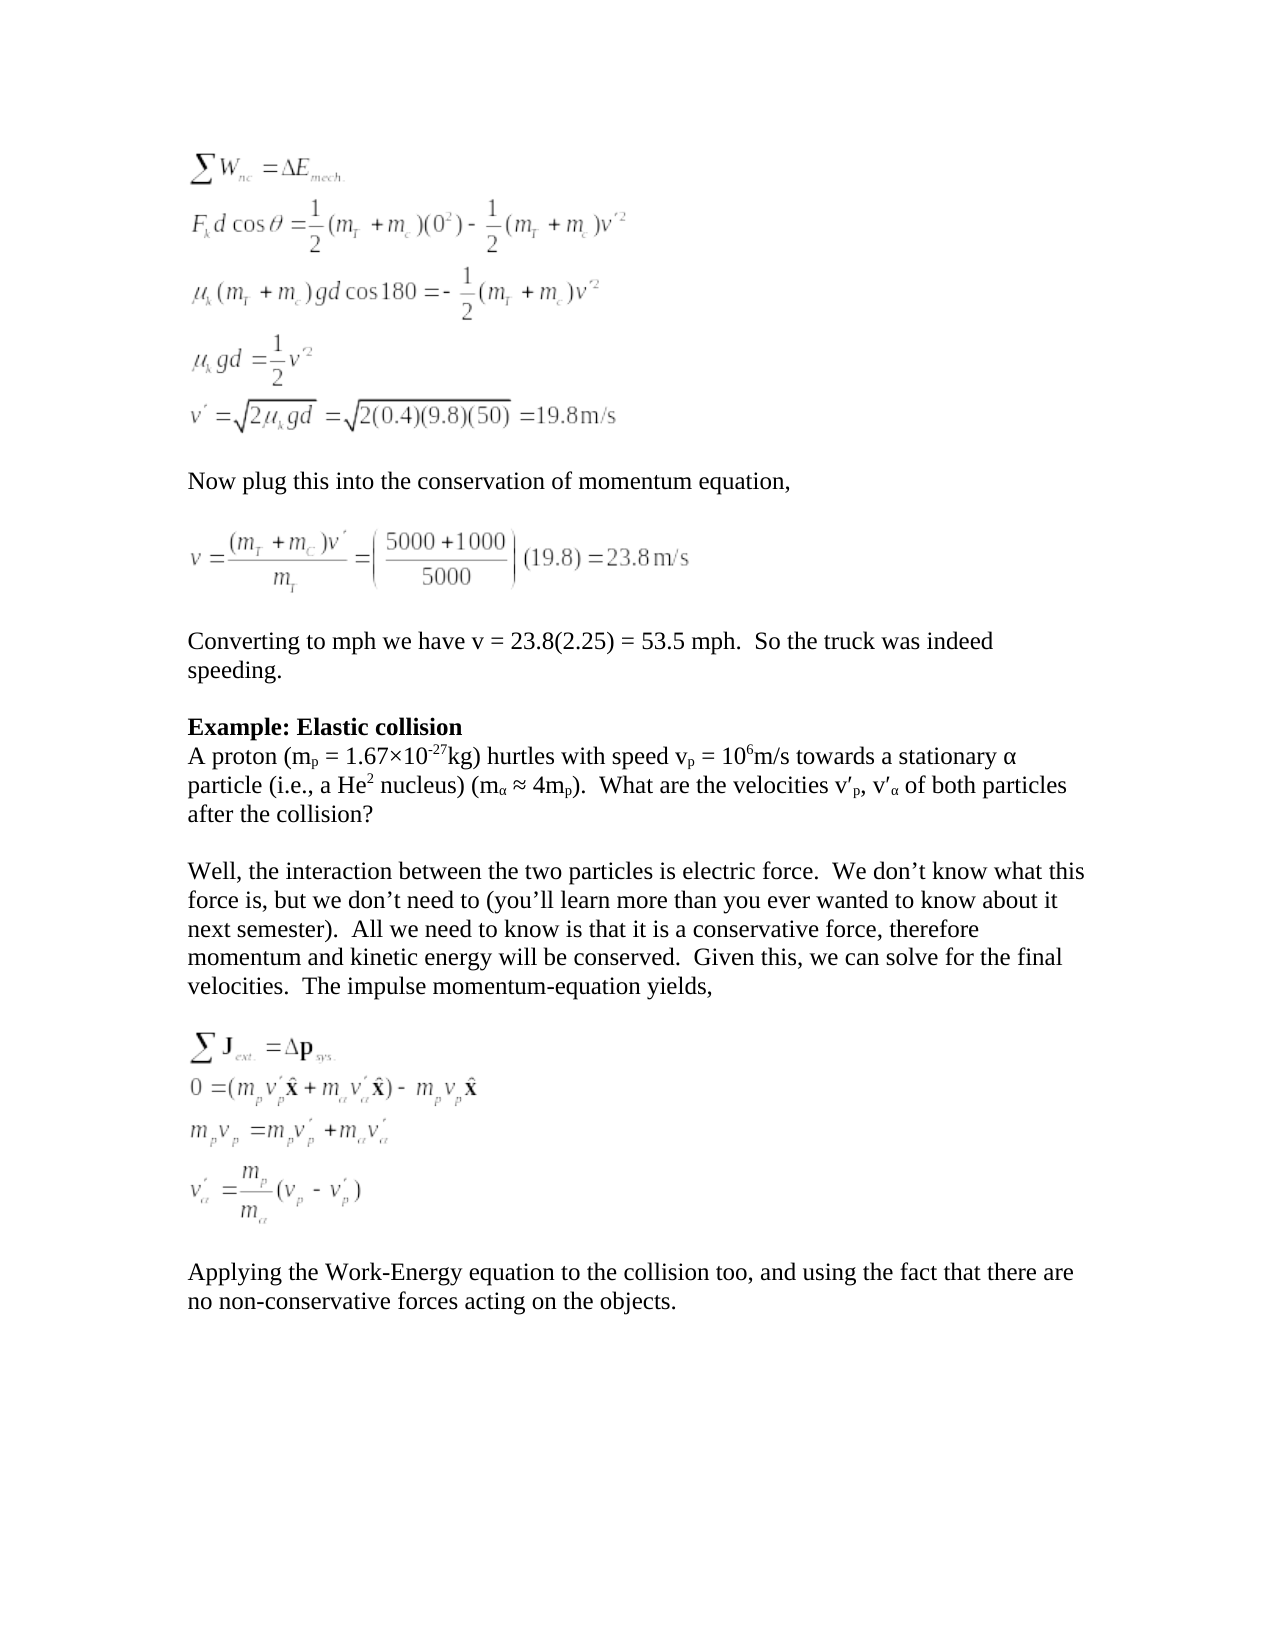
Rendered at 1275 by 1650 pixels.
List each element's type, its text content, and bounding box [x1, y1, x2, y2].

text Applying the Work-Energy equation to the collision too, and using the fact that there are no non-conservative forces acting on the objects. [187, 1257, 1087, 1315]
text Well, the interaction between the two particles is electric force. We don’t know what this force is, but we don’t need to (you’ll learn more than you ever wanted to know about it next semester). All we need to know is that it is a conservative force, therefore momentum and kinetic energy will be conserved. Given this, we can solve for the final velocities. The impulse momentum-equation yields, [187, 856, 1087, 1000]
text Now plug this into the conservation of momentum equation, [187, 466, 1087, 495]
text A proton (mp = 1.67×10-27kg) hurtles with speed vp = 106m/s towards a stationary α particle (i.e., a He2 nucleus) (mα ≈ 4mp). What are the velocities v′p, v′α of both particles after the collision? [187, 741, 1087, 827]
text Example: Elastic collision [187, 712, 1087, 741]
text Converting to mph we have v = 23.8(2.25) = 53.5 mph. So the truck was indeed speeding. [187, 626, 1087, 684]
